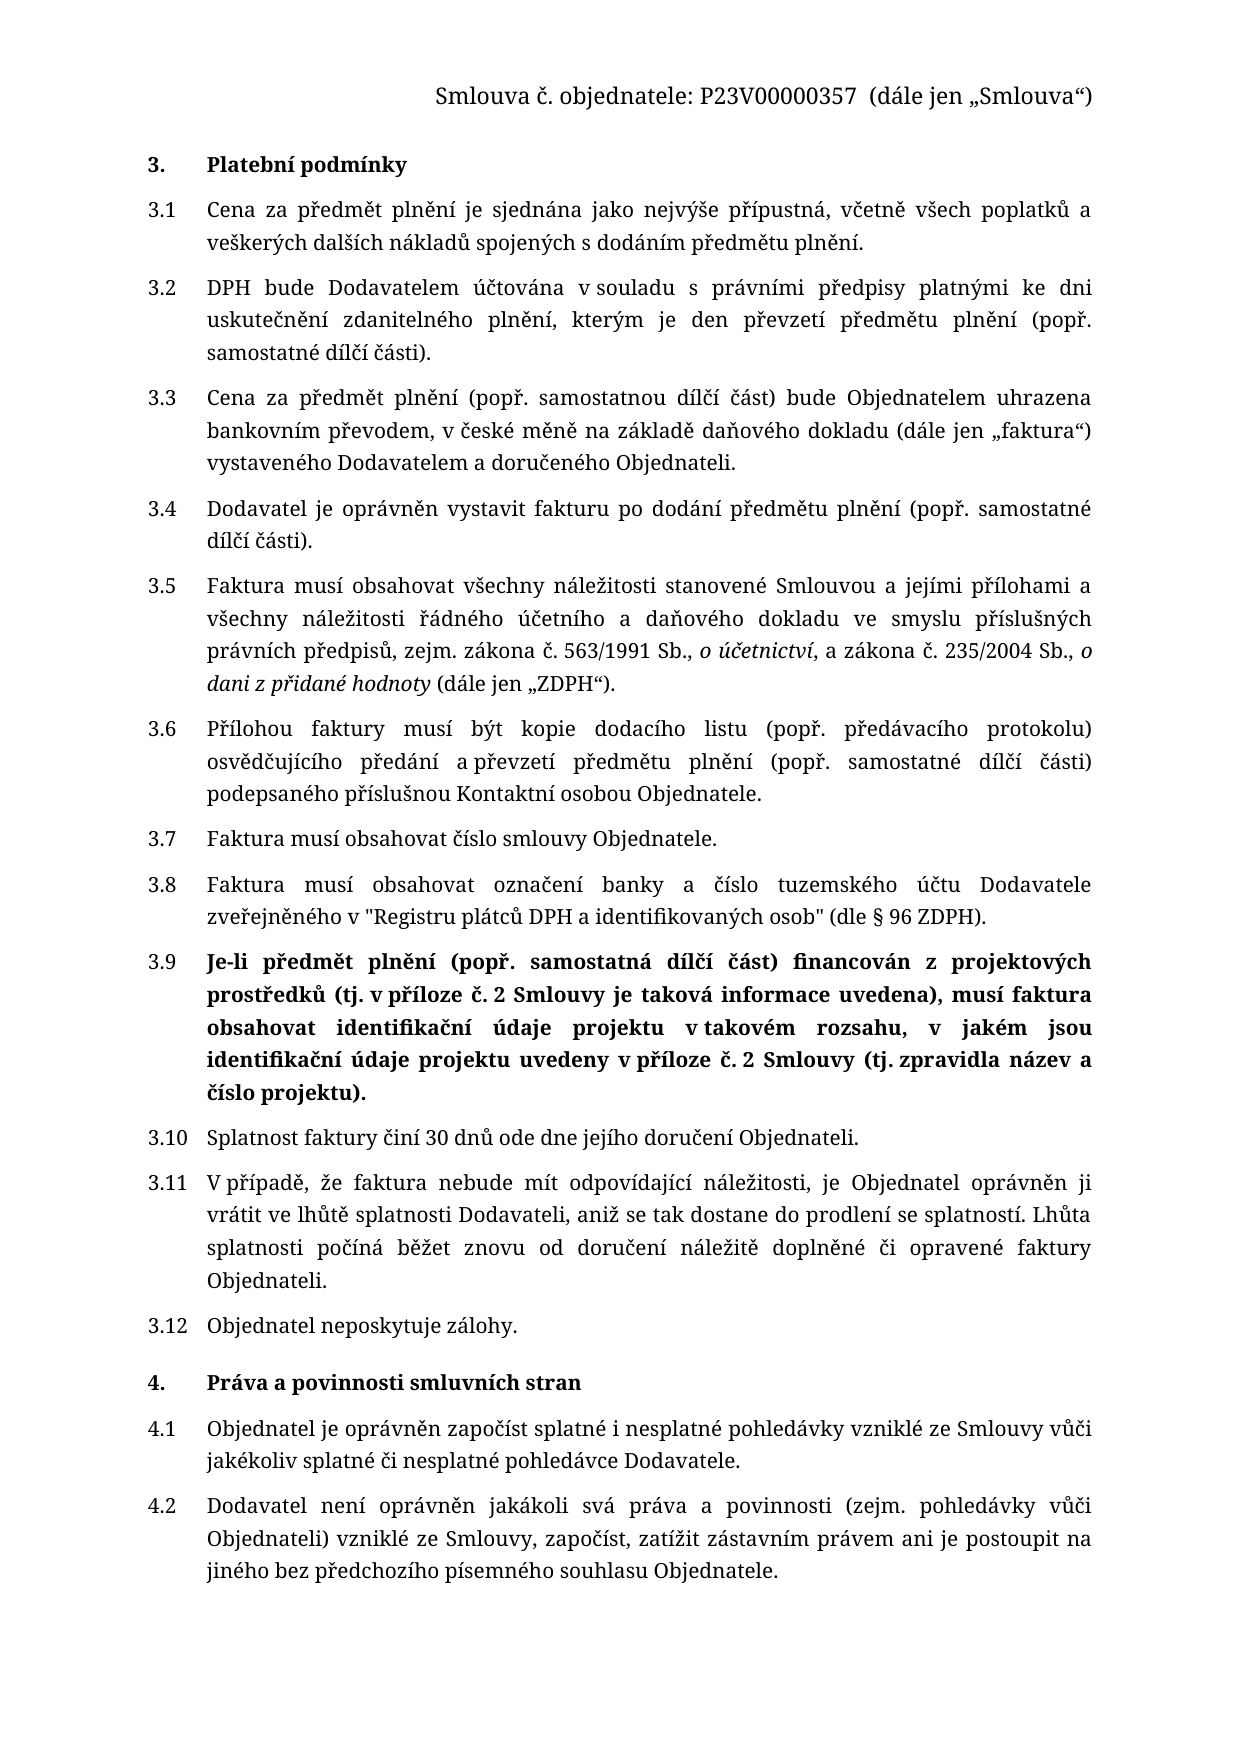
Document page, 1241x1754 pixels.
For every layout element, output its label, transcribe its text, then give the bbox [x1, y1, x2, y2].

list Dodavatel je oprávněn vystavit fakturu po dodání předmětu plnění (popř. samostatné dílčí části). [148, 494, 1093, 555]
list Přílohou faktury musí být kopie dodacího listu (popř. předávacího protokolu) osvědčujícího předání a převzetí předmětu plnění (popř. samostatné dílčí části) podepsaného příslušnou Kontaktní osobou Objednatele. [148, 714, 1093, 808]
list Objednatel neposkytuje zálohy. [148, 1311, 1093, 1339]
list Faktura musí obsahovat všechny náležitosti stanovené Smlouvou a jejími přílohami a všechny náležitosti řádného účetního a daňového dokladu ve smyslu příslušných právních předpisů, zejm. zákona č. 563/1991 Sb., o účetnictví, a zákona č. 235/2004 Sb., o dani z přidané hodnoty (dále jen „ZDPH“). [148, 571, 1093, 698]
list Faktura musí obsahovat číslo smlouvy Objednatele. [148, 824, 1093, 853]
list Platební podmínky [148, 150, 1093, 179]
list Objednatel je oprávněn započíst splatné i nesplatné pohledávky vzniklé ze Smlouvy vůči jakékoliv splatné či nesplatné pohledávce Dodavatele. [148, 1414, 1093, 1475]
list Práva a povinnosti smluvních stran [148, 1368, 1093, 1397]
list Faktura musí obsahovat označení banky a číslo tuzemského účtu Dodavatele zveřejněného v "Registru plátců DPH a identifikovaných osob" (dle § 96 ZDPH). [148, 870, 1093, 931]
list Je-li předmět plnění (popř. samostatná dílčí část) financován z projektových prostředků (tj. v příloze č. 2 Smlouvy je taková informace uvedena), musí faktura obsahovat identifikační údaje projektu v takovém rozsahu, v jakém jsou identifikační údaje projektu uvedeny v příloze č. 2 Smlouvy (tj. zpravidla název a číslo projektu). [148, 947, 1093, 1106]
list DPH bude Dodavatelem účtována v souladu s právními předpisy platnými ke dni uskutečnění zdanitelného plnění, kterým je den převzetí předmětu plnění (popř. samostatné dílčí části). [148, 273, 1093, 367]
list Splatnost faktury činí 30 dnů ode dne jejího doručení Objednateli. [148, 1123, 1093, 1151]
list Cena za předmět plnění je sjednána jako nejvýše přípustná, včetně všech poplatků a veškerých dalších nákladů spojených s dodáním předmětu plnění. [148, 195, 1093, 256]
list Cena za předmět plnění (popř. samostatnou dílčí část) bude Objednatelem uhrazena bankovním převodem, v české měně na základě daňového dokladu (dále jen „faktura“) vystaveného Dodavatelem a doručeného Objednateli. [148, 383, 1093, 477]
list V případě, že faktura nebude mít odpovídající náležitosti, je Objednatel oprávněn ji vrátit ve lhůtě splatnosti Dodavateli, aniž se tak dostane do prodlení se splatností. Lhůta splatnosti počíná běžet znovu od doručení náležitě doplněné či opravené faktury Objednateli. [148, 1168, 1093, 1294]
list Dodavatel není oprávněn jakákoli svá práva a povinnosti (zejm. pohledávky vůči Objednateli) vzniklé ze Smlouvy, započíst, zatížit zástavním právem ani je postoupit na jiného bez předchozího písemného souhlasu Objednatele. [148, 1491, 1093, 1585]
